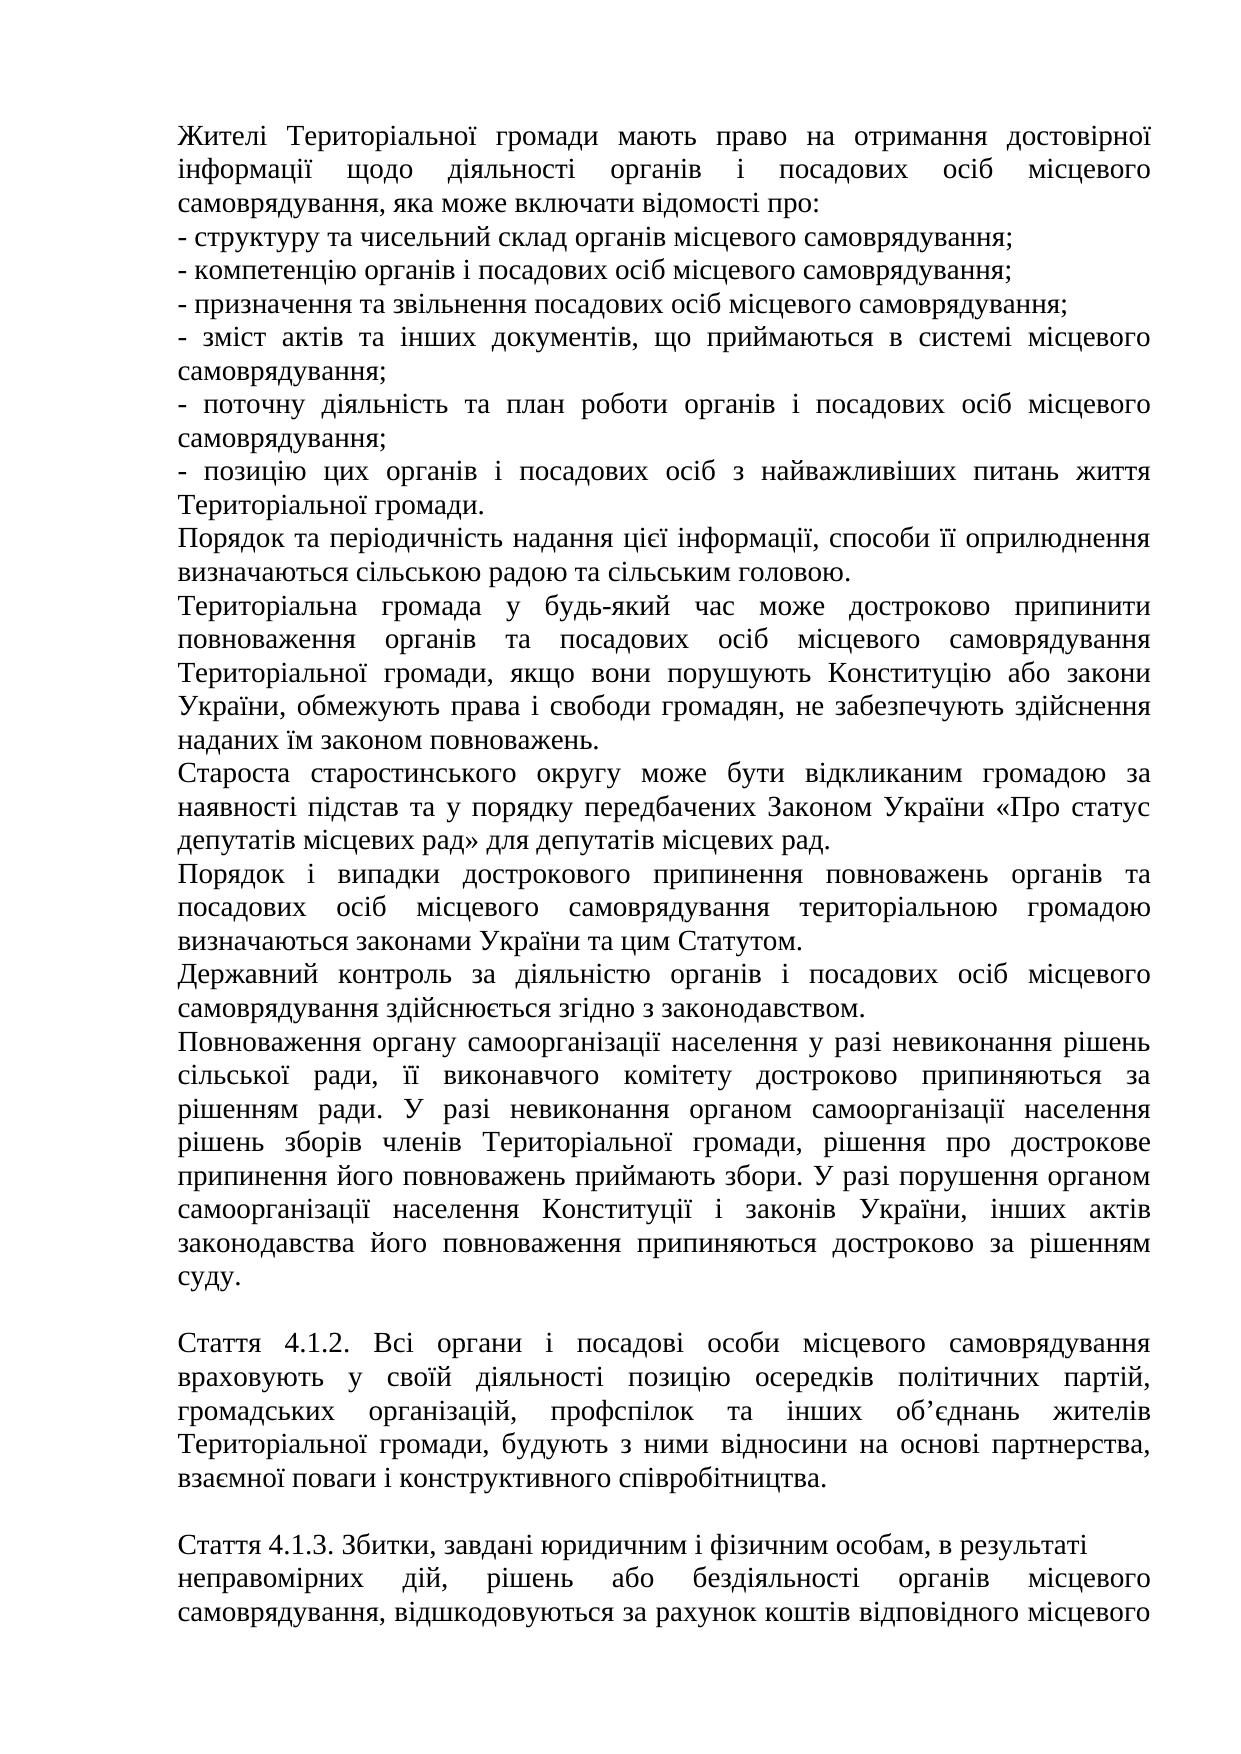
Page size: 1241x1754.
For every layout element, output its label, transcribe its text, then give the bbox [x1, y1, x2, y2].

text - компетенцію органів і посадових осіб місцевого самоврядування; [177, 252, 1152, 286]
text Староста старостинського округу може бути відкликаним громадою за наявності підстав та у порядку передбачених Законом України «Про статус депутатів місцевих рад» для депутатів місцевих рад. [177, 755, 1152, 856]
text Стаття 4.1.3. Збитки, завдані юридичним і фізичним особам, в результаті [177, 1527, 1152, 1560]
text - структуру та чисельний склад органів місцевого самоврядування; [177, 219, 1152, 252]
text - позицію цих органів і посадових осіб з найважливіших питань життя Територіальної громади. [177, 453, 1152, 521]
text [177, 1560, 1152, 1627]
text Жителі Територіальної громади мають право на отримання достовірної інформації щодо діяльності органів і посадових осіб місцевого самоврядування, яка може включати відомості про: [177, 118, 1152, 219]
text Повноваження органу самоорганізації населення у разі невиконання рішень сільської ради, її виконавчого комітету достроково припиняються за рішенням ради. У разі невиконання органом самоорганізації населення рішень зборів членів Територіальної громади, рішення про дострокове припинення його повноважень приймають збори. У разі порушення органом самоорганізації населення Конституції і законів України, інших актів законодавства його повноваження припиняються достроково за рішенням суду. [177, 1024, 1152, 1292]
text Порядок і випадки дострокового припинення повноважень органів та посадових осіб місцевого самоврядування територіальною громадою визначаються законами України та цим Статутом. [177, 856, 1152, 957]
text - поточну діяльність та план роботи органів і посадових осіб місцевого самоврядування; [177, 386, 1152, 453]
text - призначення та звільнення посадових осіб місцевого самоврядування; [177, 286, 1152, 319]
text Територіальна громада у будь-який час може достроково припинити повноваження органів та посадових осіб місцевого самоврядування Територіальної громади, якщо вони порушують Конституцію або закони України, обмежують права і свободи громадян, не забезпечують здійснення наданих їм законом повноважень. [177, 588, 1152, 755]
text Порядок та періодичність надання цієї інформації, способи її оприлюднення визначаються сільською радою та сільським головою. [177, 521, 1152, 588]
text Державний контроль за діяльністю органів і посадових осіб місцевого самоврядування здійснюється згідно з законодавством. [177, 957, 1152, 1024]
text - зміст актів та інших документів, що приймаються в системі місцевого самоврядування; [177, 319, 1152, 386]
text Стаття 4.1.2. Всі органи і посадові особи місцевого самоврядування враховують у своїй діяльності позицію осередків політичних партій, громадських організацій, профспілок та інших об’єднань жителів Територіальної громади, будують з ними відносини на основі партнерства, взаємної поваги і конструктивного співробітництва. [177, 1326, 1152, 1493]
